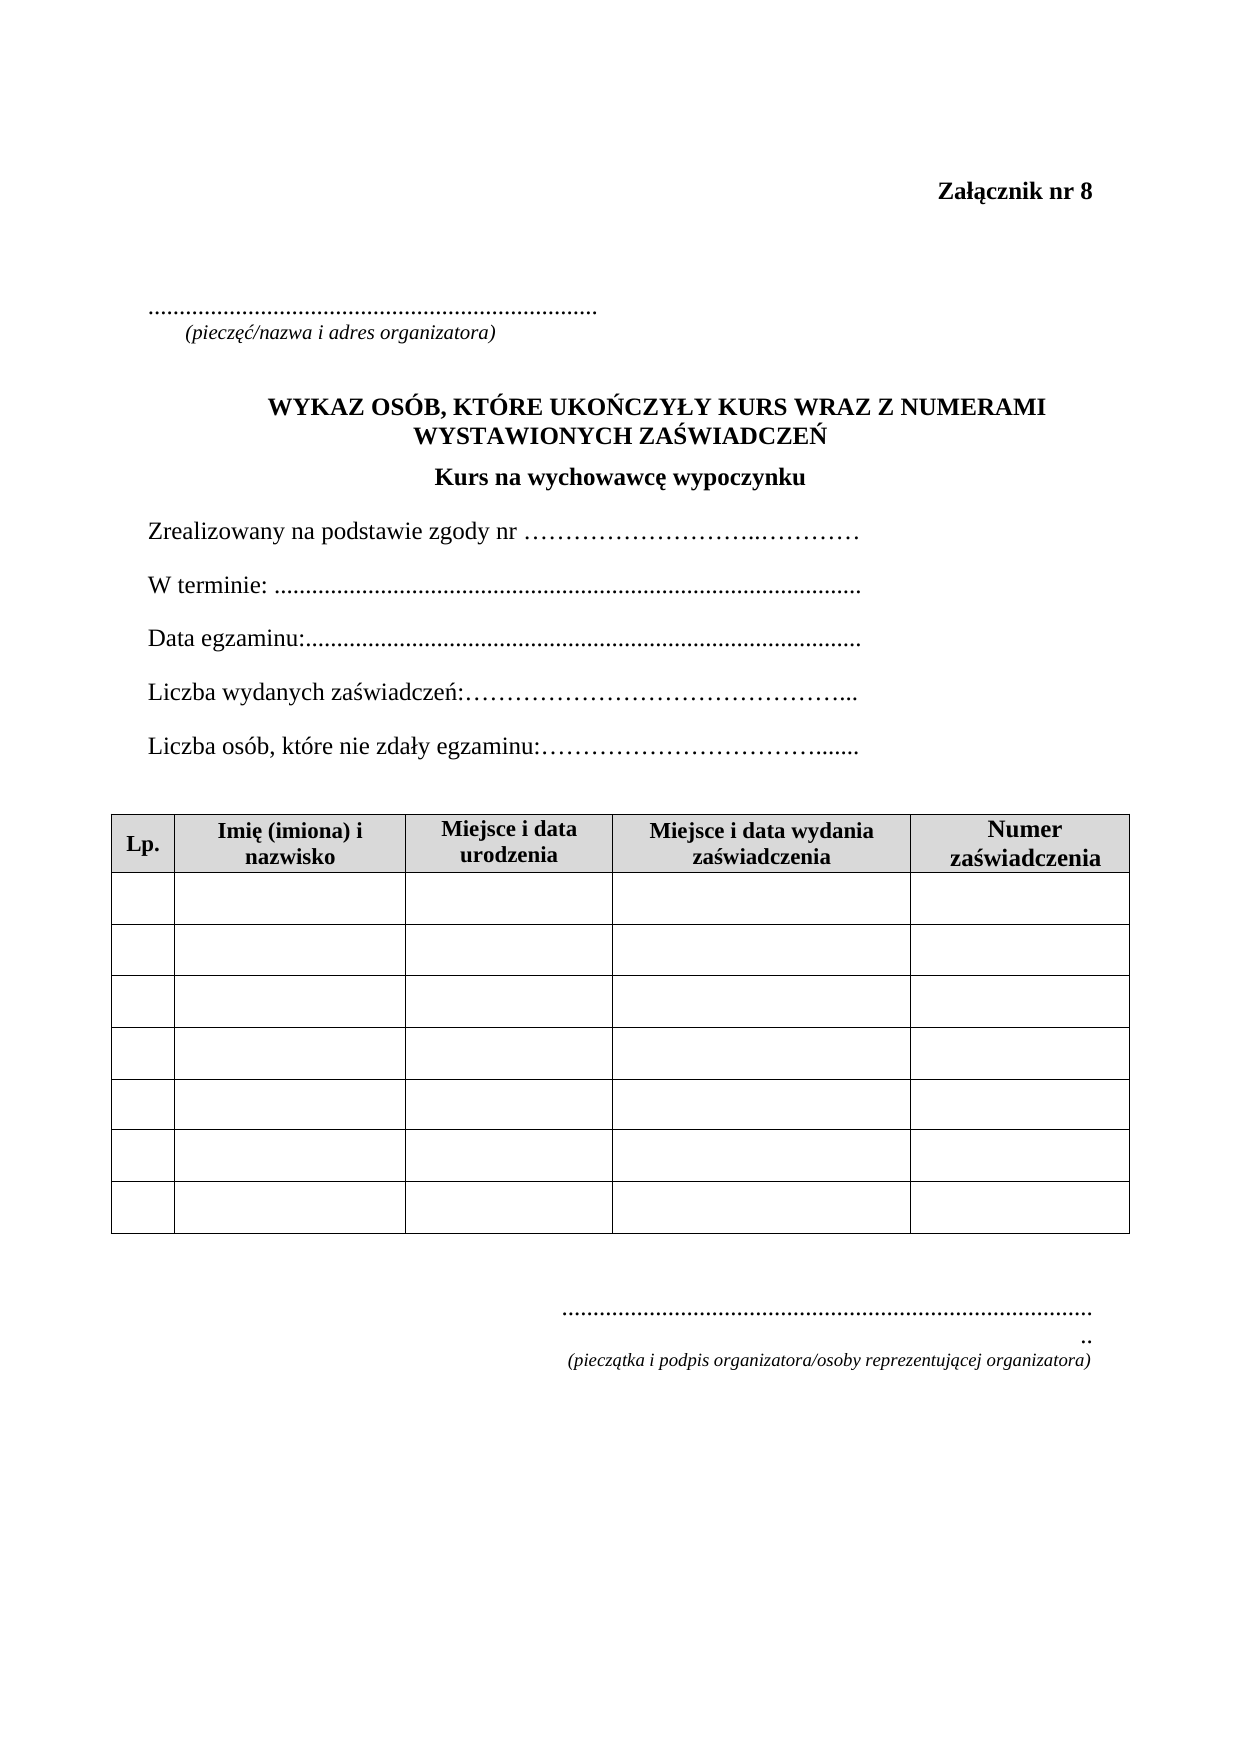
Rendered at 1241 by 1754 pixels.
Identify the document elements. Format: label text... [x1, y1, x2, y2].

table_cell [175, 976, 405, 1027]
text Liczba osób, które nie zdały egzaminu:……………………………....... [148, 731, 1093, 760]
table_cell [911, 1080, 1129, 1129]
table_cell [613, 925, 910, 974]
table_header Lp. [112, 815, 174, 872]
table_cell [112, 1028, 174, 1079]
table_cell [175, 925, 405, 974]
table_cell [406, 1028, 612, 1079]
text (pieczątka i podpis organizatora/osoby reprezentującej organizatora) [560, 1349, 1093, 1371]
text WYKAZ OSÓB, KTÓRE UKOŃCZYŁY KURS WRAZ Z NUMERAMI WYSTAWIONYCH ZAŚWIADCZEŃ [148, 392, 1093, 450]
table_cell [911, 976, 1129, 1027]
table_header Imię (imiona) i nazwisko [175, 815, 405, 872]
table_cell [406, 873, 612, 924]
text Załącznik nr 8 [148, 176, 1093, 205]
table_cell [911, 1130, 1129, 1181]
table_cell [112, 1182, 174, 1233]
table_cell [911, 873, 1129, 924]
table_header Numer zaświadczenia [911, 815, 1129, 872]
table_cell [112, 976, 174, 1027]
table_cell [112, 1080, 174, 1129]
table_cell [112, 873, 174, 924]
table_cell [613, 976, 910, 1027]
table_cell [911, 1182, 1129, 1233]
text Liczba wydanych zaświadczeń:………………………………………... [148, 677, 1093, 706]
text Zrealizowany na podstawie zgody nr ………………………..………… [148, 516, 1093, 545]
table_header Miejsce i data urodzenia [406, 815, 612, 872]
table_cell [613, 1130, 910, 1181]
text ....................................................................................... [560, 1292, 1093, 1349]
table_cell [613, 1182, 910, 1233]
table_cell [175, 1080, 405, 1129]
table_cell [112, 1130, 174, 1181]
table_cell [175, 1028, 405, 1079]
text (pieczęć/nazwa i adres organizatora) [148, 320, 1093, 344]
text Data egzaminu:......................................................................................... [148, 623, 1093, 652]
table_cell [613, 1080, 910, 1129]
table_cell [911, 1028, 1129, 1079]
table_header Miejsce i data wydania zaświadczenia [613, 815, 910, 872]
table_cell [613, 1028, 910, 1079]
table_cell [175, 873, 405, 924]
table_cell [406, 925, 612, 974]
text ........................................................................ [148, 291, 1093, 320]
table_cell [175, 1182, 405, 1233]
text W terminie: .............................................................................................. [148, 570, 1093, 598]
table_cell [406, 1080, 612, 1129]
table_cell [175, 1130, 405, 1181]
table_cell [406, 976, 612, 1027]
text Kurs na wychowawcę wypoczynku [148, 462, 1093, 491]
table_cell [406, 1182, 612, 1233]
table_cell [112, 925, 174, 974]
table_cell [406, 1130, 612, 1181]
table_cell [613, 873, 910, 924]
table_cell [911, 925, 1129, 974]
